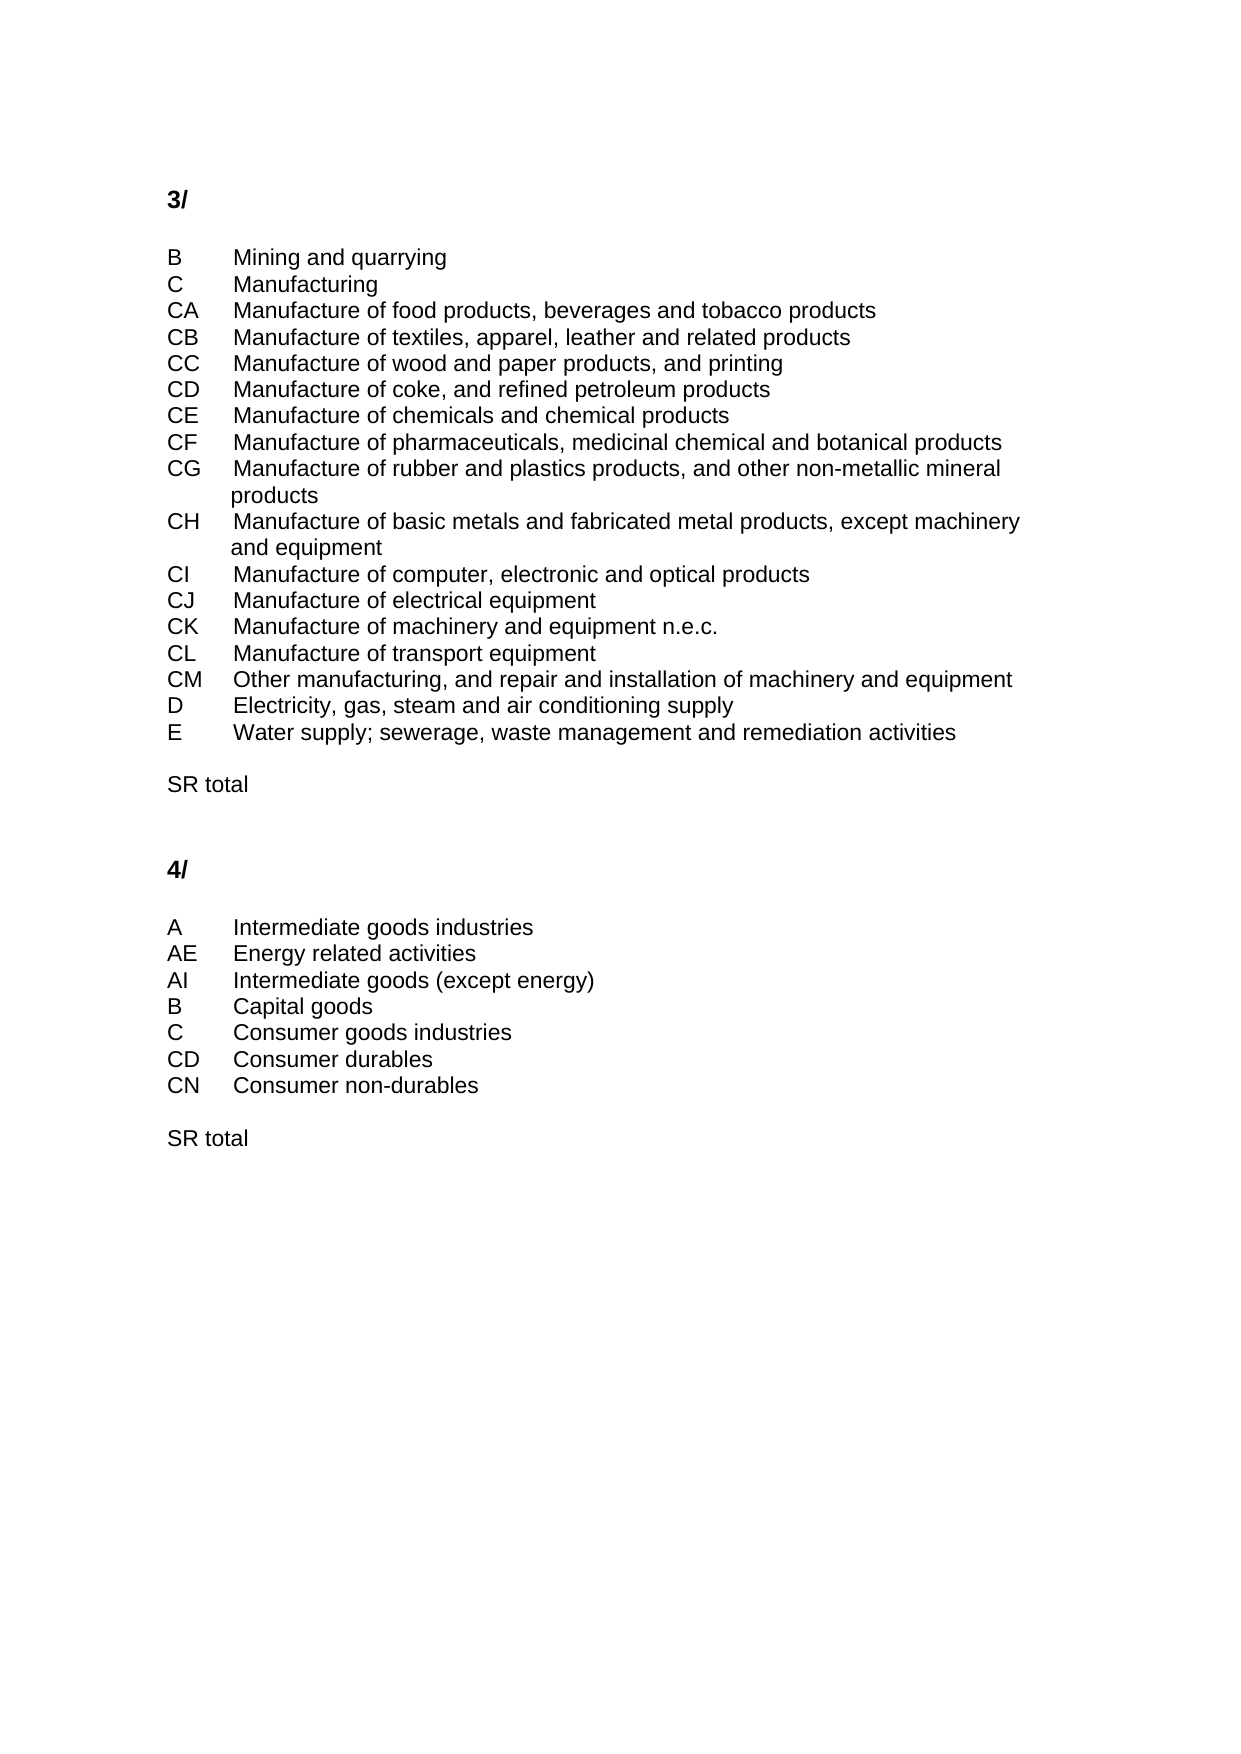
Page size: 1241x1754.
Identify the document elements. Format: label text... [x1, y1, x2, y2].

text CI Manufacture of computer, electronic and optical products [167, 561, 1073, 587]
text CK Manufacture of machinery and equipment n.e.c. [167, 613, 1073, 640]
text CA Manufacture of food products, beverages and tobacco products [167, 297, 1073, 323]
text CE Manufacture of chemicals and chemical products [167, 402, 1073, 429]
text CN Consumer non-durables [167, 1072, 1073, 1098]
text 4/ [167, 854, 1073, 883]
text E Water supply; sewerage, waste management and remediation activities [167, 719, 1073, 745]
text A Intermediate goods industries [167, 914, 1073, 940]
text AI Intermediate goods (except energy) [167, 967, 1073, 993]
text CF Manufacture of pharmaceuticals, medicinal chemical and botanical products [167, 429, 1073, 455]
text and equipment [167, 534, 1073, 561]
text C Consumer goods industries [167, 1019, 1073, 1046]
text products [167, 482, 1073, 508]
text 3/ [167, 185, 1073, 214]
text CB Manufacture of textiles, apparel, leather and related products [167, 323, 1073, 350]
text CH Manufacture of basic metals and fabricated metal products, except machinery [167, 508, 1073, 534]
text B Capital goods [167, 993, 1073, 1019]
text B Mining and quarrying [167, 244, 1073, 271]
text SR total [167, 1125, 1073, 1151]
text CD Consumer durables [167, 1046, 1073, 1072]
text CG Manufacture of rubber and plastics products, and other non-metallic mineral [167, 455, 1073, 482]
text SR total [167, 771, 1073, 798]
text CC Manufacture of wood and paper products, and printing [167, 350, 1073, 376]
text D Electricity, gas, steam and air conditioning supply [167, 692, 1073, 719]
text CL Manufacture of transport equipment [167, 640, 1073, 666]
text CM Other manufacturing, and repair and installation of machinery and equipment [167, 666, 1073, 692]
text CJ Manufacture of electrical equipment [167, 587, 1073, 613]
text C Manufacturing [167, 271, 1073, 297]
text CD Manufacture of coke, and refined petroleum products [167, 376, 1073, 402]
text AE Energy related activities [167, 940, 1073, 967]
